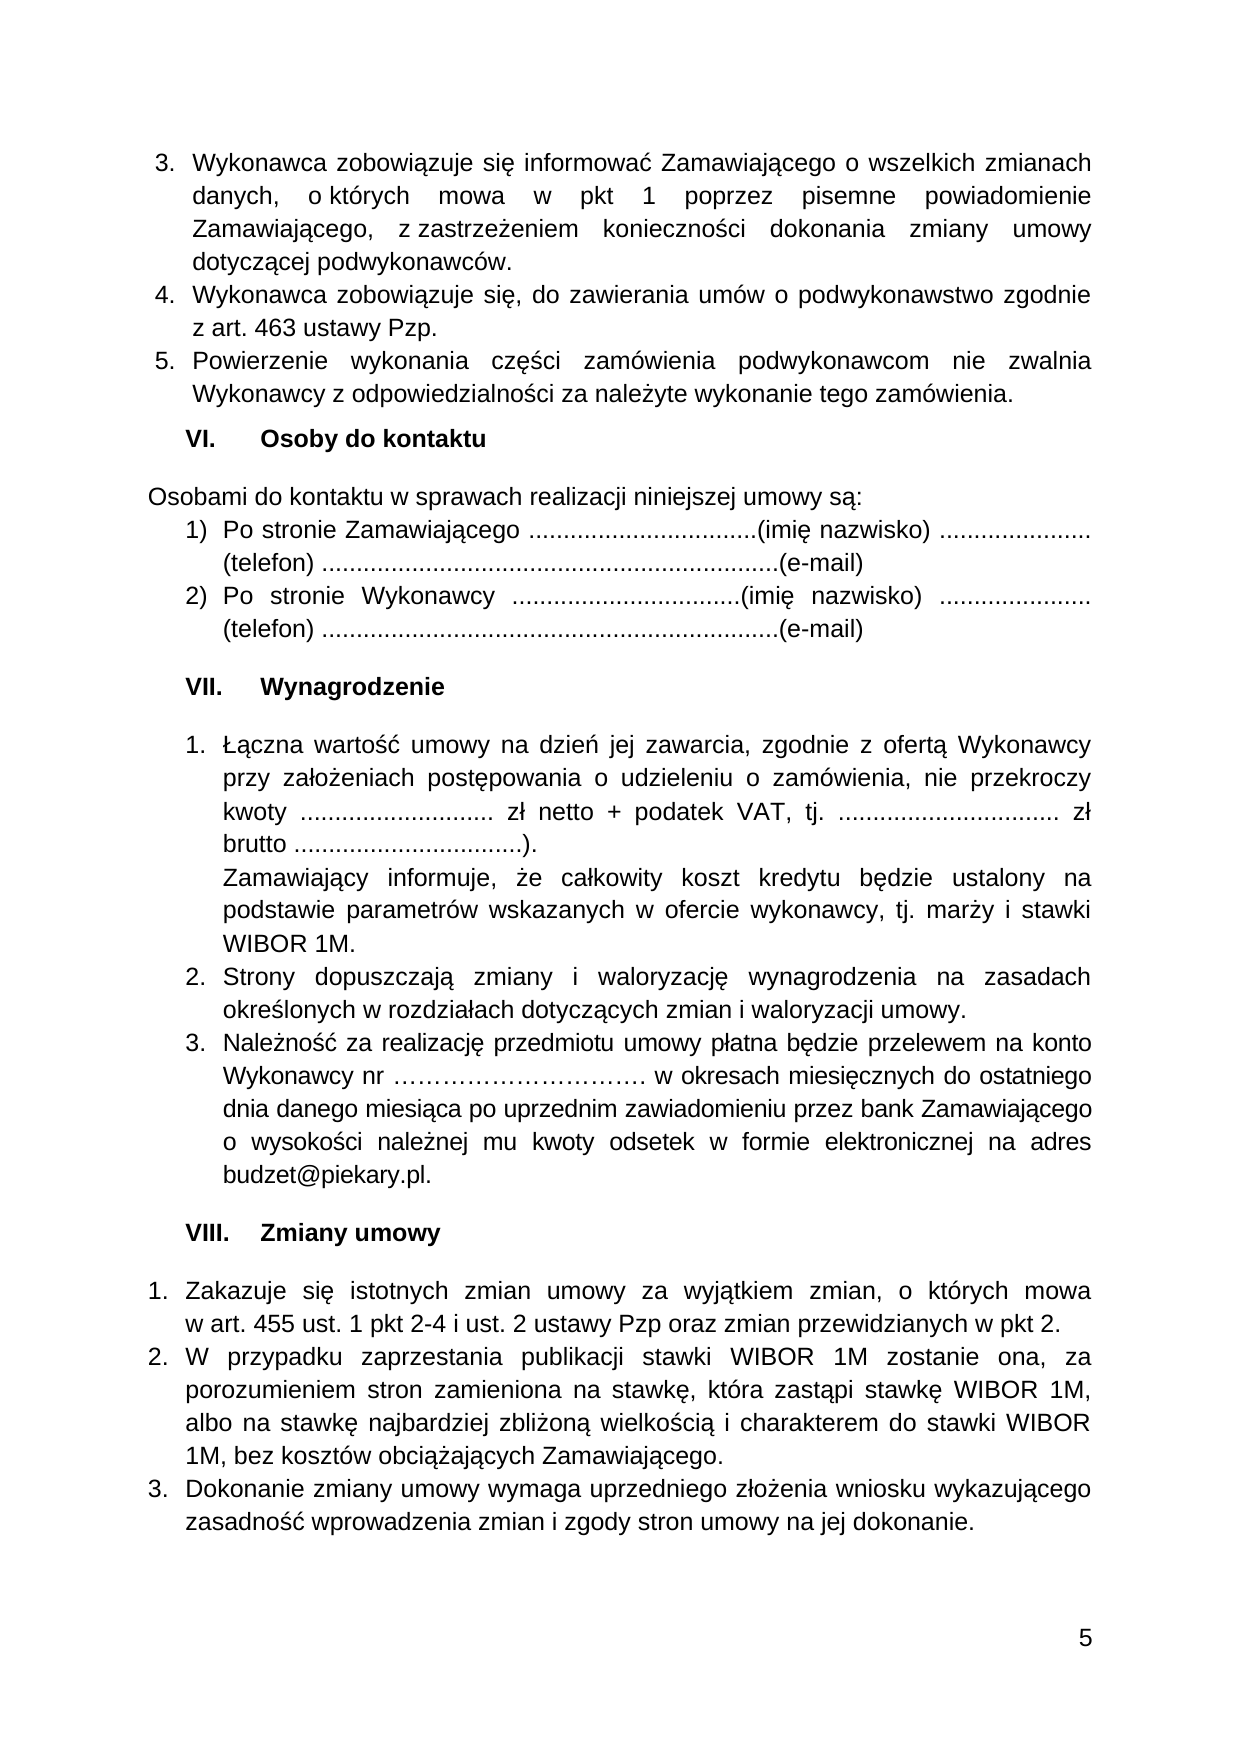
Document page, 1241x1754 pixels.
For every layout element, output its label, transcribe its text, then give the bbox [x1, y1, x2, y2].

list Łączna wartość umowy na dzień jej zawarcia, zgodnie z ofertą Wykonawcy przy założeniach postępowania o udzieleniu o zamówienia, nie przekroczy kwoty ............................ zł netto + podatek VAT, tj. ................................ zł brutto .................................). [185, 730, 1093, 858]
list Zmiany umowy [185, 1218, 1093, 1246]
text Zamawiający informuje, że całkowity koszt kredytu będzie ustalony na podstawie parametrów wskazanych w ofercie wykonawcy, tj. marży i stawki WIBOR 1M. [223, 862, 1093, 957]
list W przypadku zaprzestania publikacji stawki WIBOR 1M zostanie ona, za porozumieniem stron zamieniona na stawkę, która zastąpi stawkę WIBOR 1M, albo na stawkę najbardziej zbliżoną wielkością i charakterem do stawki WIBOR 1M, bez kosztów obciążających Zamawiającego. [148, 1342, 1093, 1469]
list Po stronie Zamawiającego .................................(imię nazwisko) ...................... (telefon) ..................................................................(e-mail) [185, 515, 1093, 577]
list Dokonanie zmiany umowy wymaga uprzedniego złożenia wniosku wykazującego zasadność wprowadzenia zmian i zgody stron umowy na jej dokonanie. [148, 1474, 1093, 1536]
list Należność za realizację przedmiotu umowy płatna będzie przelewem na konto Wykonawcy nr …………………………. w okresach miesięcznych do ostatniego dnia danego miesiąca po uprzednim zawiadomieniu przez bank Zamawiającego o wysokości należnej mu kwoty odsetek w formie elektronicznej na adres budzet@piekary.pl. [185, 1028, 1093, 1188]
list Wykonawca zobowiązuje się informować Zamawiającego o wszelkich zmianach danych, o których mowa w pkt 1 poprzez pisemne powiadomienie Zamawiającego, z zastrzeżeniem konieczności dokonania zmiany umowy dotyczącej podwykonawców. [154, 148, 1093, 275]
text Osobami do kontaktu w sprawach realizacji niniejszej umowy są: [148, 482, 1093, 511]
list Powierzenie wykonania części zamówienia podwykonawcom nie zwalnia Wykonawcy z odpowiedzialności za należyte wykonanie tego zamówienia. [154, 346, 1093, 407]
list Wykonawca zobowiązuje się, do zawierania umów o podwykonawstwo zgodnie z art. 463 ustawy Pzp. [154, 280, 1093, 341]
list Strony dopuszczają zmiany i waloryzację wynagrodzenia na zasadach określonych w rozdziałach dotyczących zmian i waloryzacji umowy. [185, 962, 1093, 1023]
list Osoby do kontaktu [185, 424, 1093, 453]
list Wynagrodzenie [185, 672, 1093, 701]
list Zakazuje się istotnych zmian umowy za wyjątkiem zmian, o których mowa w art. 455 ust. 1 pkt 2-4 i ust. 2 ustawy Pzp oraz zmian przewidzianych w pkt 2. [148, 1276, 1093, 1337]
list Po stronie Wykonawcy .................................(imię nazwisko) ...................... (telefon) ..................................................................(e-mail) [185, 581, 1093, 643]
